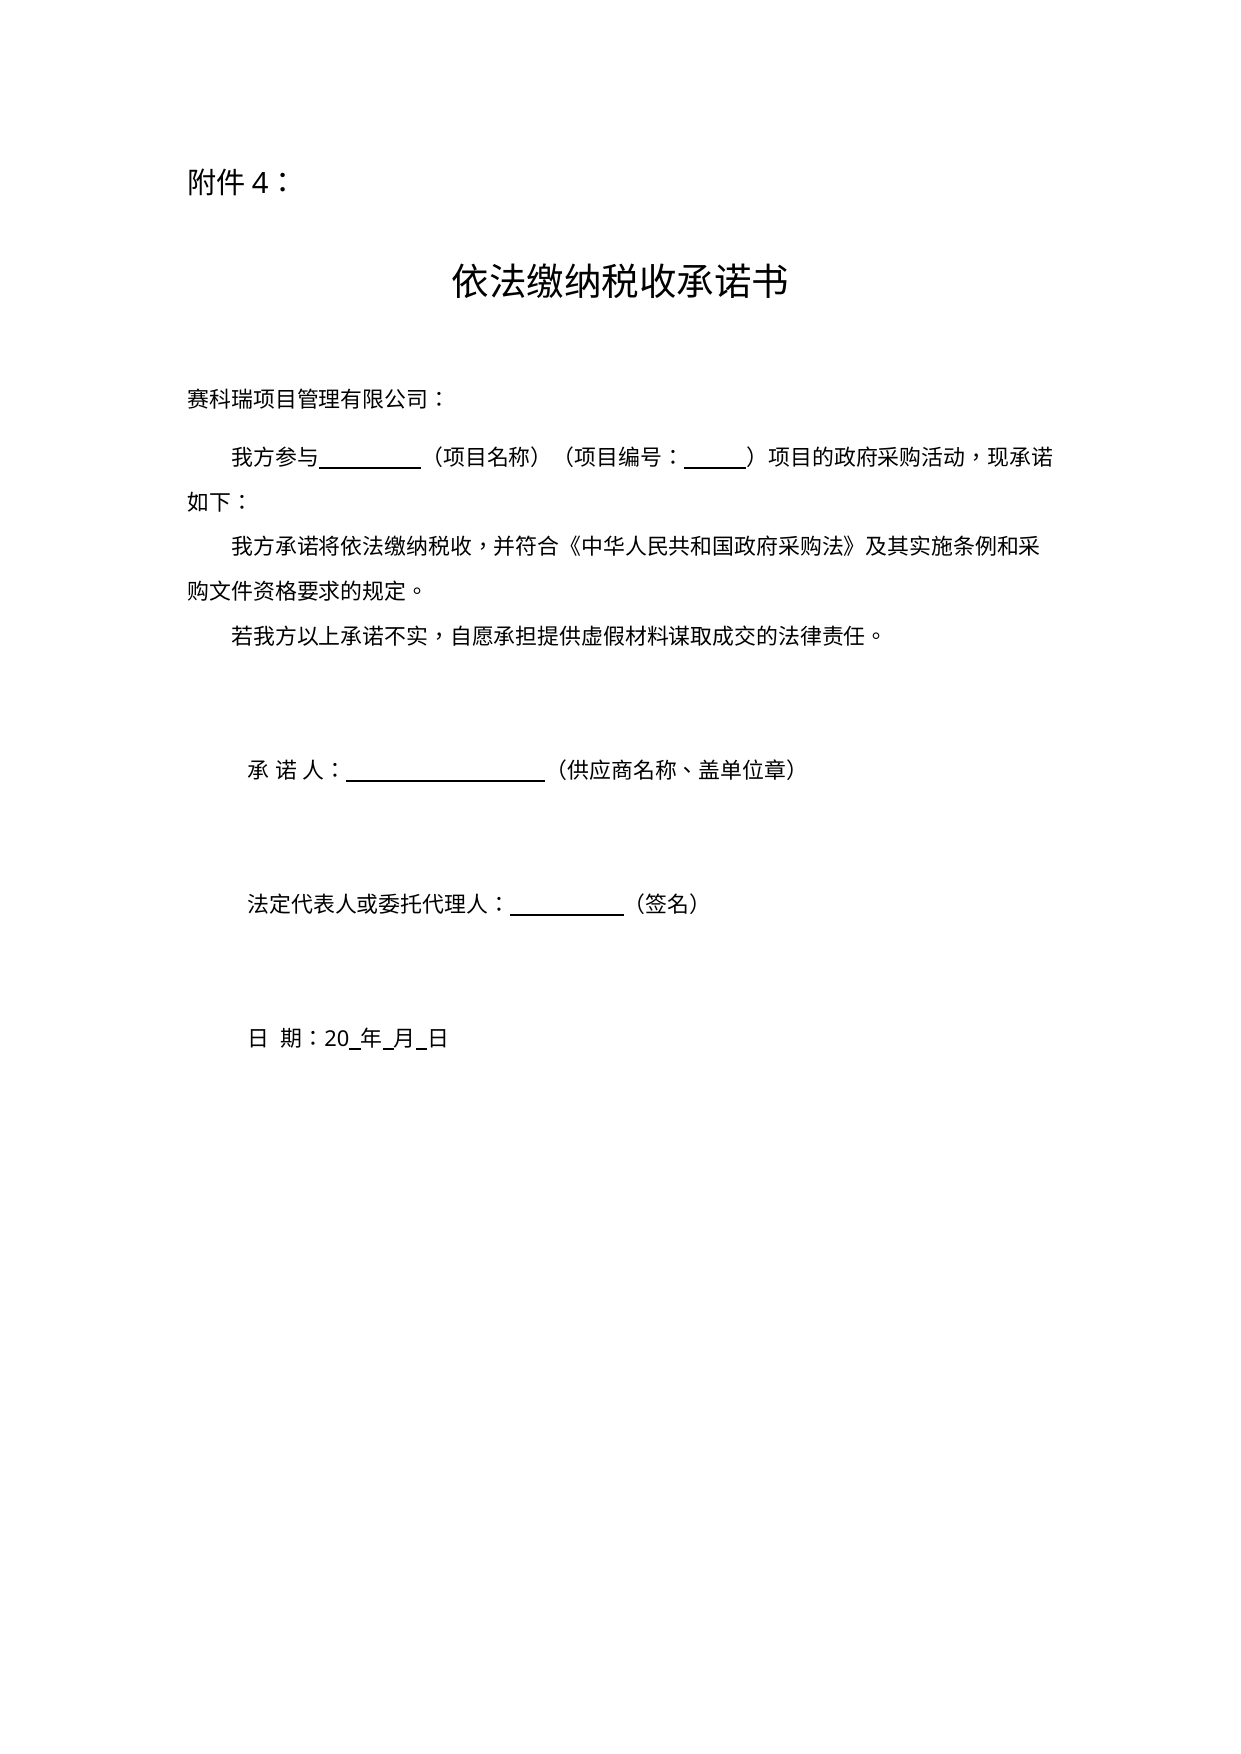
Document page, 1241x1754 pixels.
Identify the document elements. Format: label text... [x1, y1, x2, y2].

text 日 期：20 年 月 日 [187, 1023, 1053, 1053]
text 若我方以上承诺不实，自愿承担提供虚假材料谋取成交的法律责任。 [187, 621, 1053, 651]
subtitle 依法缴纳税收承诺书 [187, 248, 1053, 307]
text 法定代表人或委托代理人： （签名） [187, 889, 1053, 919]
text 附件4： [187, 162, 1053, 202]
text 赛科瑞项目管理有限公司： [187, 382, 1053, 414]
text 我方承诺将依法缴纳税收，并符合《中华人民共和国政府采购法》及其实施条例和采购文件资格要求的规定。 [187, 531, 1053, 606]
text 我方参与 （项目名称）（项目编号： ）项目的政府采购活动，现承诺如下： [187, 442, 1053, 516]
text 承 诺 人： （供应商名称、盖单位章） [187, 755, 1053, 784]
